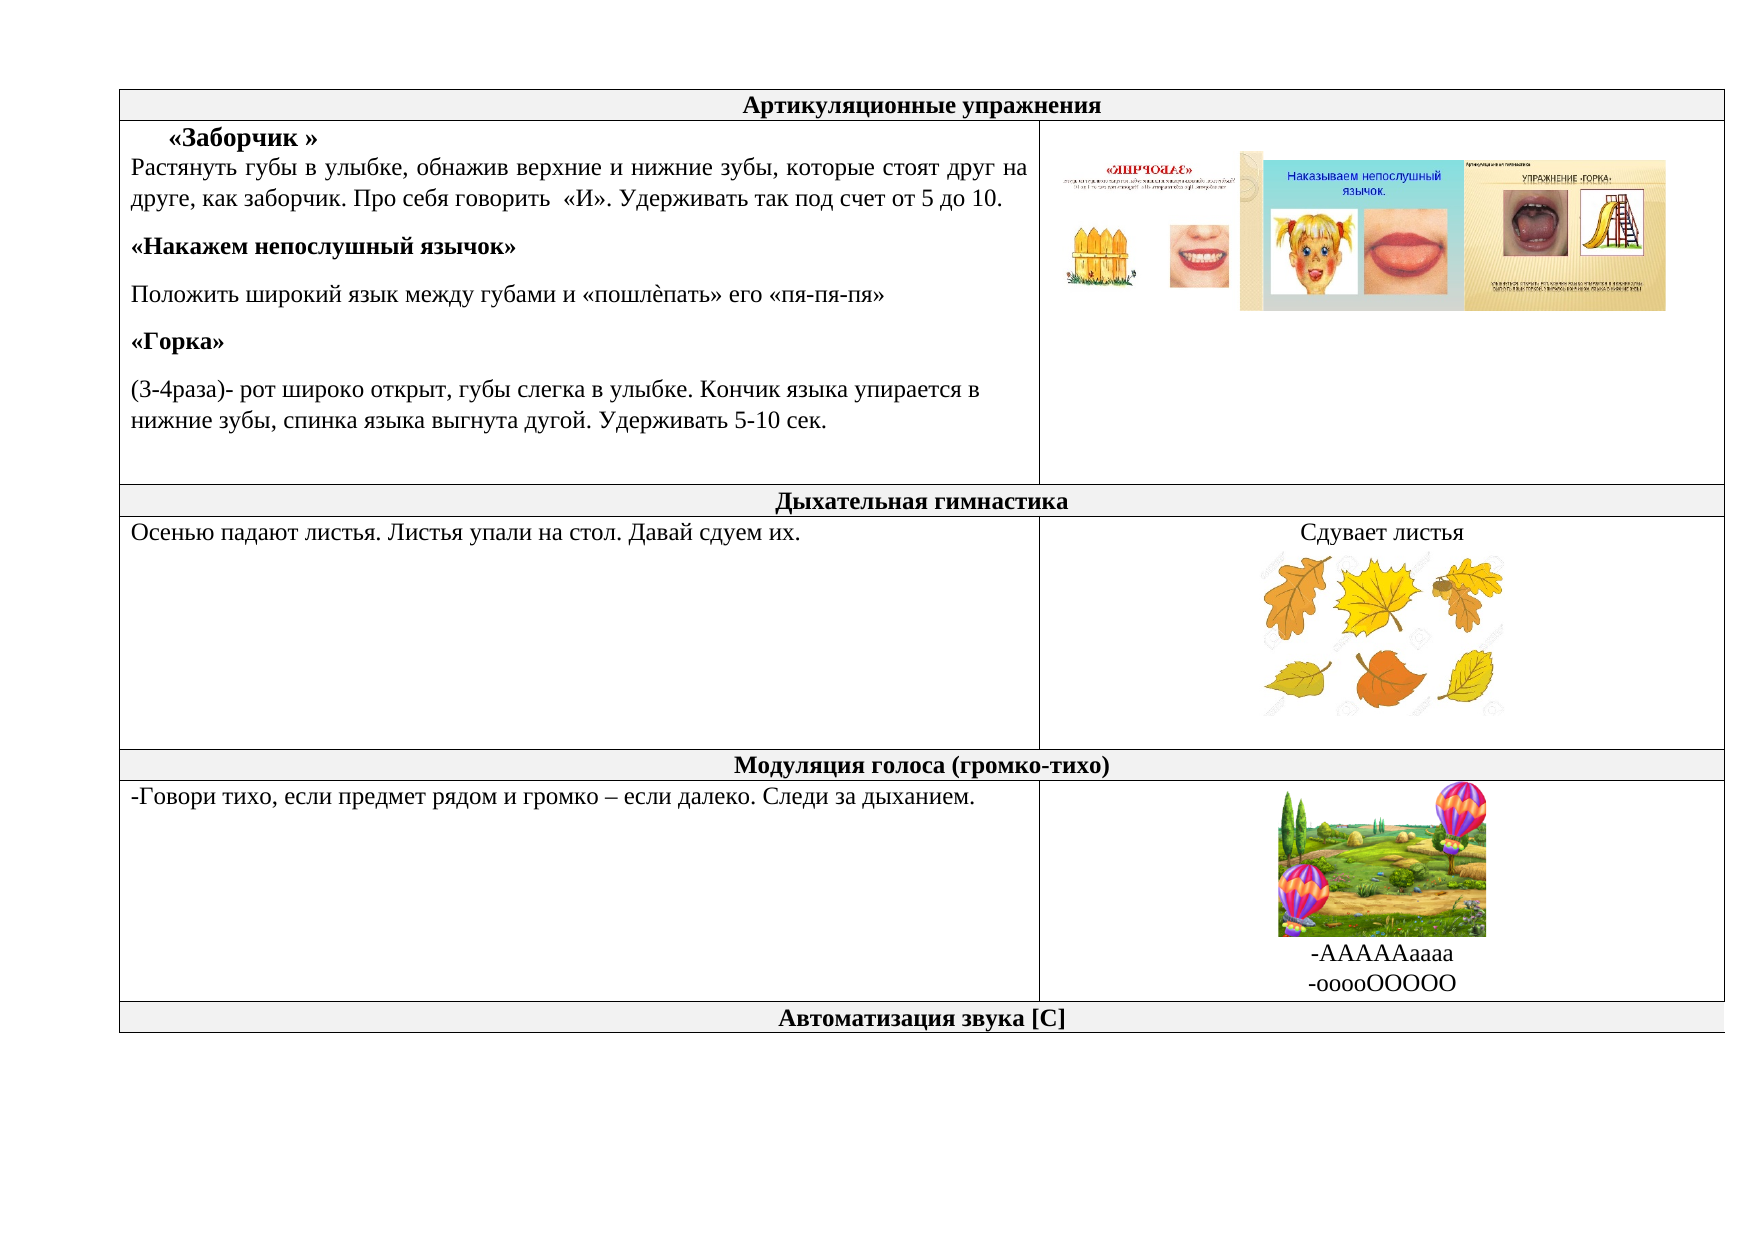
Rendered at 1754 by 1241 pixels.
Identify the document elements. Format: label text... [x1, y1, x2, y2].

table_cell -АААААаааа -ооооООООО [1040, 781, 1724, 1001]
table_cell Модуляция голоса (громко-тихо) [120, 750, 1724, 780]
picture [1253, 545, 1511, 716]
table_cell Осенью падают листья. Листья упали на стол. Давай сдуем их. [120, 517, 1039, 748]
picture [1278, 781, 1487, 937]
picture [1050, 151, 1666, 311]
table_cell Артикуляционные упражнения [120, 90, 1724, 120]
table_cell Дыхательная гимнастика [120, 485, 1724, 516]
table_cell [1040, 121, 1724, 484]
table_cell -Говори тихо, если предмет рядом и громко – если далеко. Следи за дыханием. [120, 781, 1039, 1001]
table_cell Сдувает листья [1040, 517, 1724, 748]
table_cell Автоматизация звука [С] [120, 1002, 1724, 1032]
table_cell «Заборчик » Растянуть губы в улыбке, обнажив верхние и нижние зубы, которые стоят друг на друге, как заборчик. Про себя говорить «И». Удерживать так под счет от 5 до 10. «Накажем непослушный язычок» Положить широкий язык между губами и «пошлѐпать» его «пя-пя-пя» «Горка» (3-4раза)- рот широко открыт, губы слегка в улыбке. Кончик языка упирается в нижние зубы, спинка языка выгнута дугой. Удерживать 5-10 сек. [120, 121, 1039, 484]
